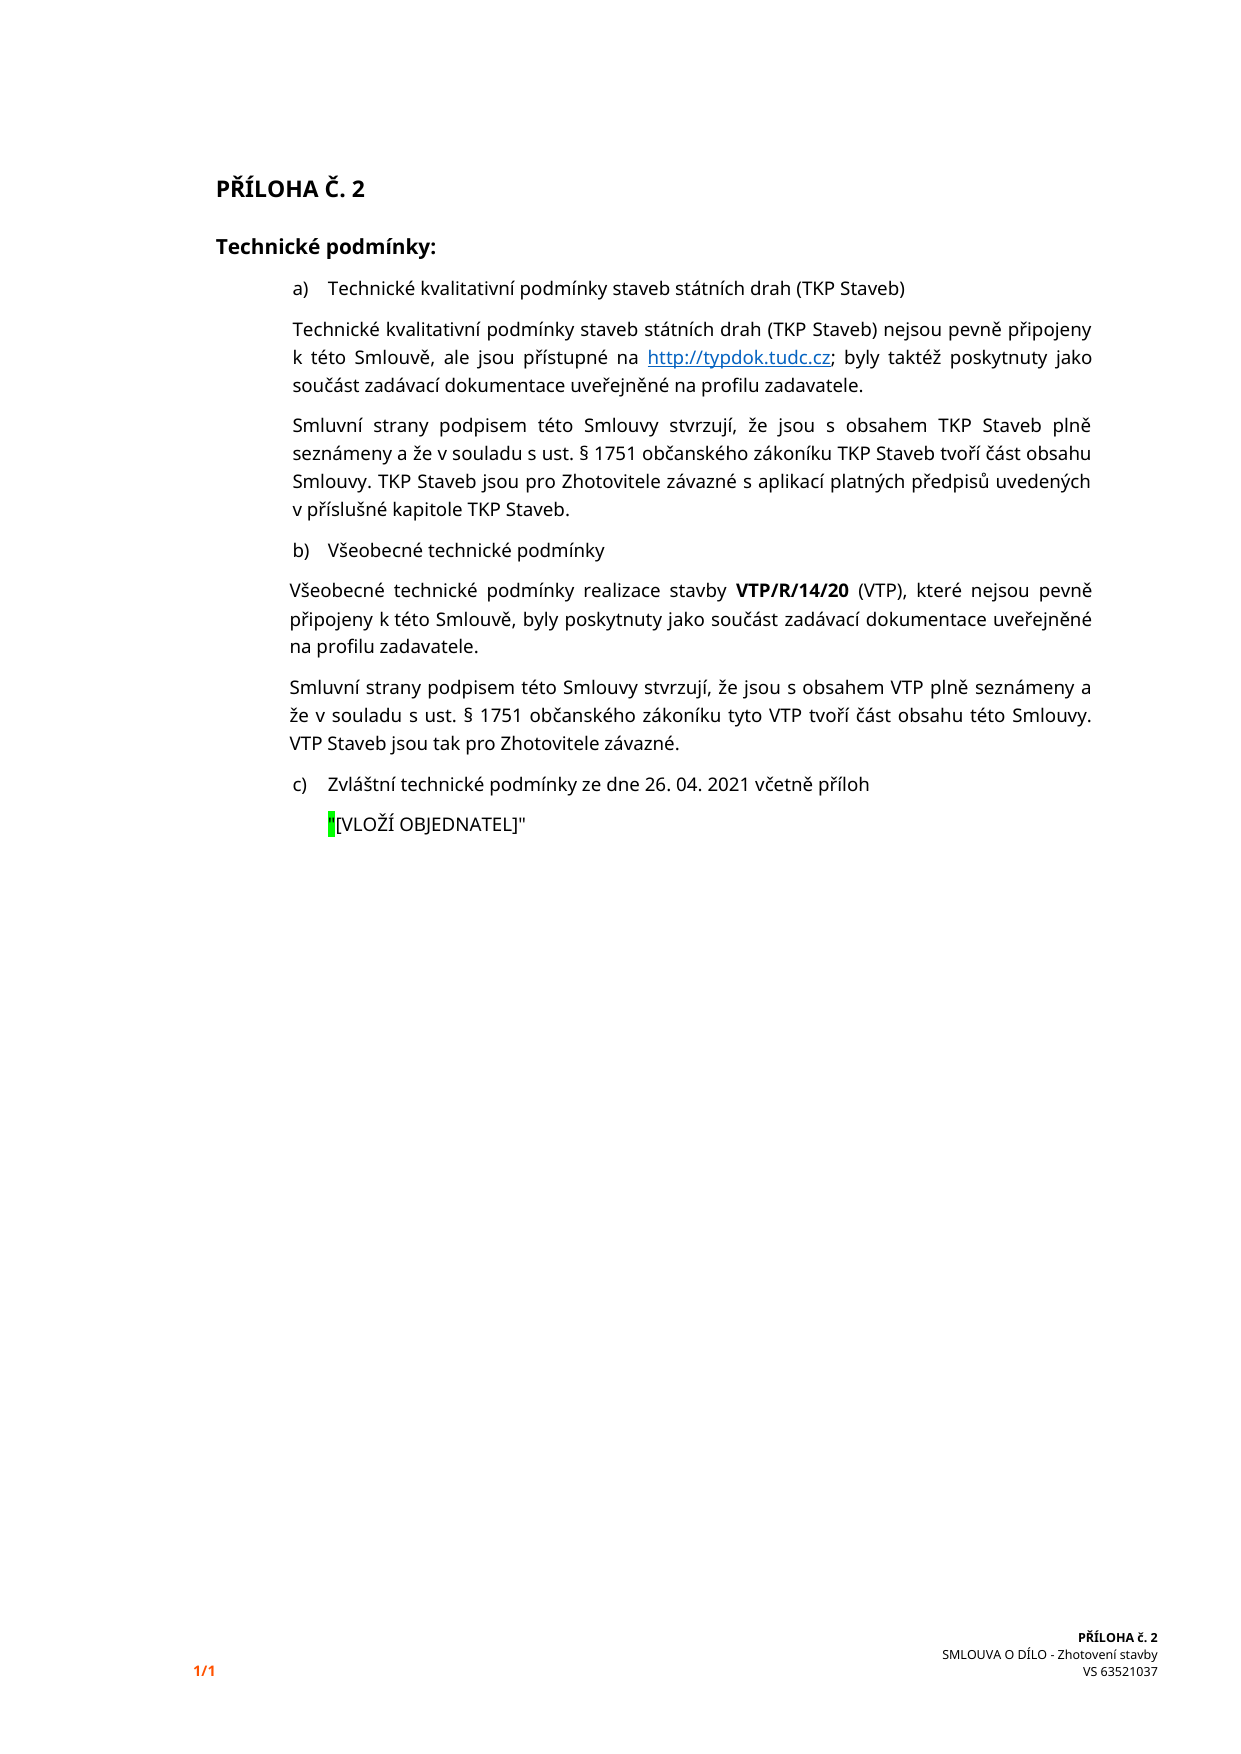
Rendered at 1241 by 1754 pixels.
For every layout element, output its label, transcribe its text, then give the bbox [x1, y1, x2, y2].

text Technické podmínky: [216, 232, 1093, 260]
text Zvláštní technické podmínky ze dne 26. 04. 2021 včetně příloh [292, 771, 1093, 796]
text Smluvní strany podpisem této Smlouvy stvrzují, že jsou s obsahem VTP plně seznámeny a že v souladu s ust. § 1751 občanského zákoníku tyto VTP tvoří část obsahu této Smlouvy. VTP Staveb jsou tak pro Zhotovitele závazné. [289, 674, 1093, 756]
text Všeobecné technické podmínky realizace stavby VTP/R/14/20 (VTP), které nejsou pevně připojeny k této Smlouvě, byly poskytnuty jako součást zadávací dokumentace uveřejněné na profilu zadavatele. [289, 578, 1093, 659]
text Technické kvalitativní podmínky staveb státních drah (TKP Staveb) nejsou pevně připojeny k této Smlouvě, ale jsou přístupné na http://typdok.tudc.cz; byly taktéž poskytnuty jako součást zadávací dokumentace uveřejněné na profilu zadavatele. [292, 316, 1093, 398]
text Příloha č. 2 [216, 172, 1093, 204]
text Smluvní strany podpisem této Smlouvy stvrzují, že jsou s obsahem TKP Staveb plně seznámeny a že v souladu s ust. § 1751 občanského zákoníku TKP Staveb tvoří část obsahu Smlouvy. TKP Staveb jsou pro Zhotovitele závazné s aplikací platných předpisů uvedených v příslušné kapitole TKP Staveb. [292, 413, 1093, 522]
text Všeobecné technické podmínky [292, 537, 1093, 563]
list Technické kvalitativní podmínky staveb státních drah (TKP Staveb) [292, 276, 1093, 301]
